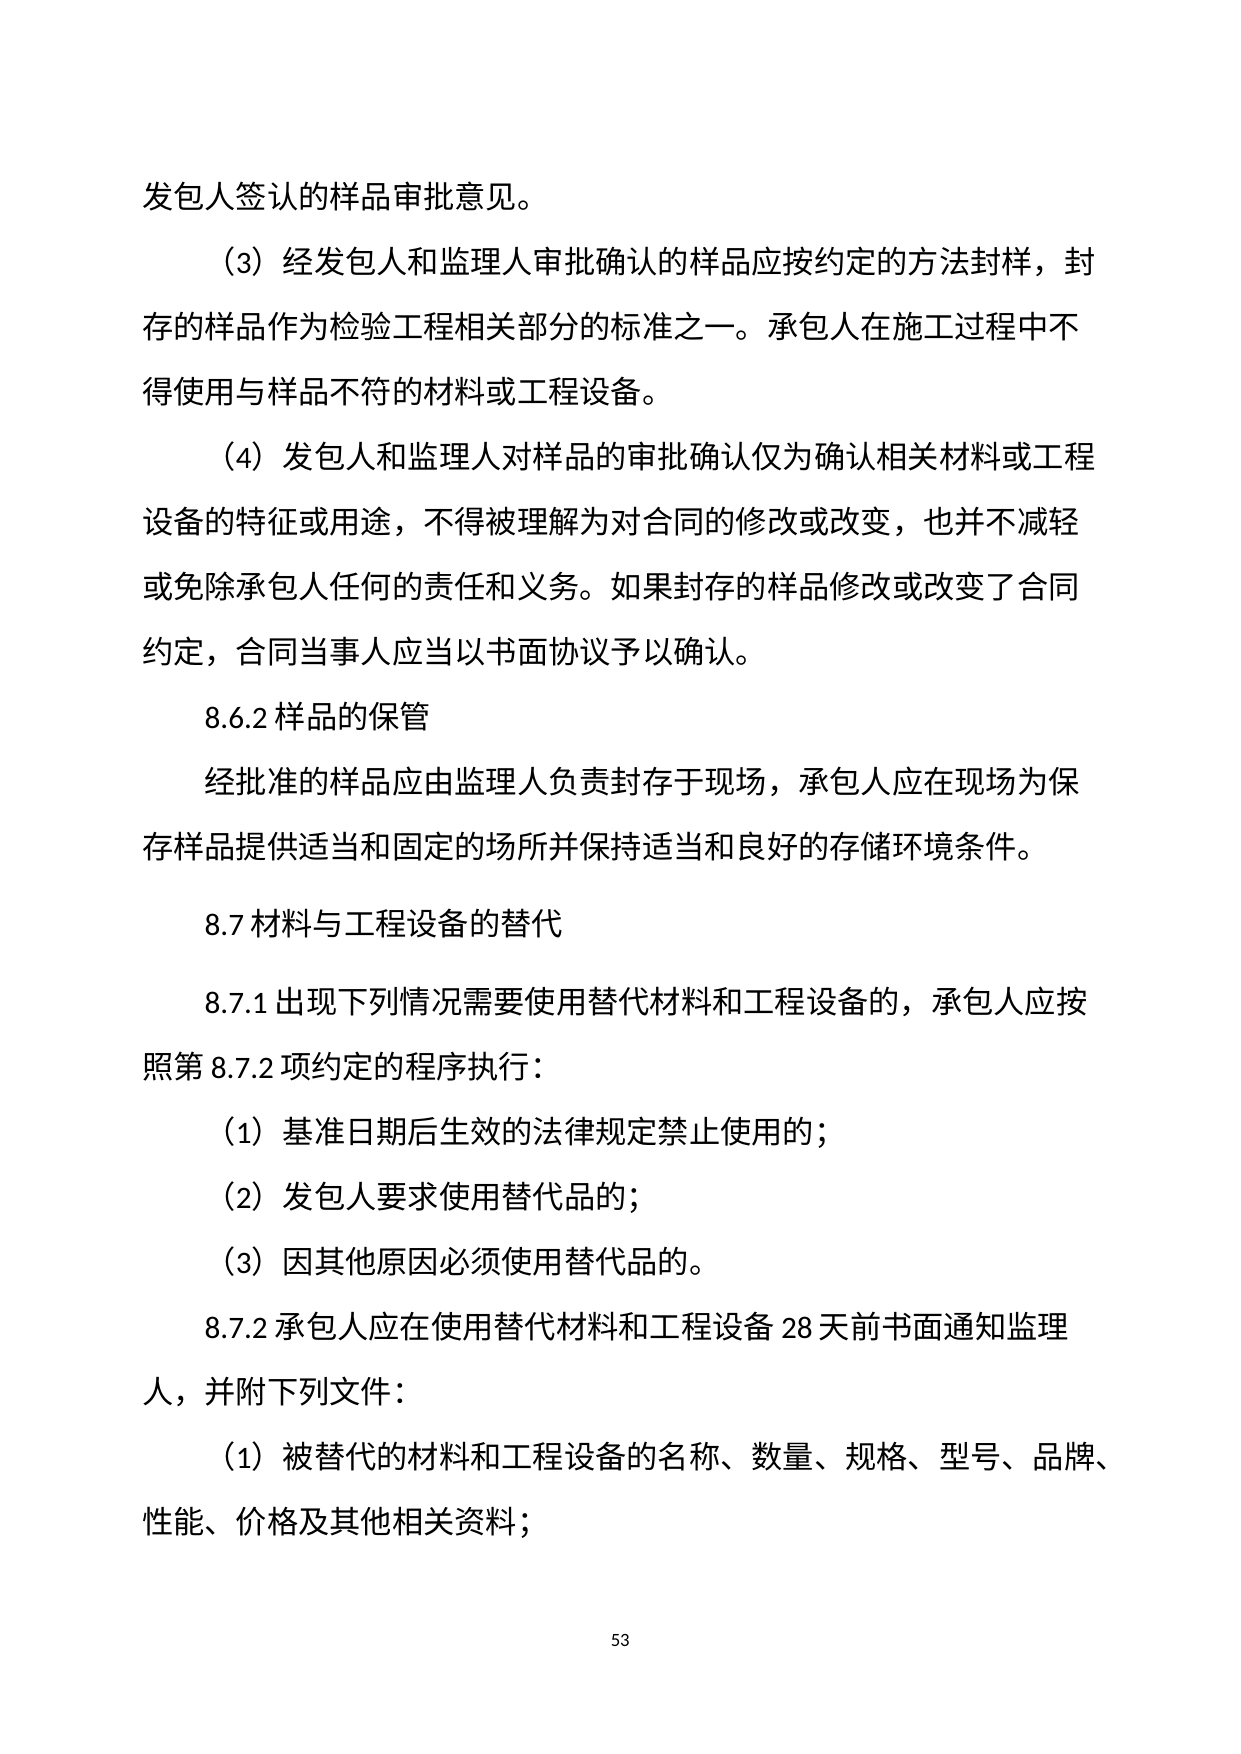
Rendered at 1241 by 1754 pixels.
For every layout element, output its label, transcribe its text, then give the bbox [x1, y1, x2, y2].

text （1）基准日期后生效的法律规定禁止使用的； [142, 1097, 1098, 1162]
text 8.7.1 出现下列情况需要使用替代材料和工程设备的，承包人应按照第8.7.2项约定的程序执行： [142, 967, 1098, 1097]
text 8.7.2 承包人应在使用替代材料和工程设备28天前书面通知监理人，并附下列文件： [142, 1292, 1098, 1422]
subtitle 8.7材料与工程设备的替代 [142, 889, 1098, 954]
text （1）被替代的材料和工程设备的名称、数量、规格、型号、品牌、性能、价格及其他相关资料； [142, 1422, 1098, 1552]
text （4）发包人和监理人对样品的审批确认仅为确认相关材料或工程设备的特征或用途，不得被理解为对合同的修改或改变，也并不减轻或免除承包人任何的责任和义务。如果封存的样品修改或改变了合同约定，合同当事人应当以书面协议予以确认。 [142, 422, 1098, 682]
text 8.6.2 样品的保管 [142, 682, 1098, 747]
text （3）经发包人和监理人审批确认的样品应按约定的方法封样，封存的样品作为检验工程相关部分的标准之一。承包人在施工过程中不得使用与样品不符的材料或工程设备。 [142, 227, 1098, 422]
text （2）发包人要求使用替代品的； [142, 1162, 1098, 1227]
text （3）因其他原因必须使用替代品的。 [142, 1227, 1098, 1292]
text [142, 162, 1098, 227]
text 经批准的样品应由监理人负责封存于现场，承包人应在现场为保存样品提供适当和固定的场所并保持适当和良好的存储环境条件。 [142, 747, 1098, 877]
